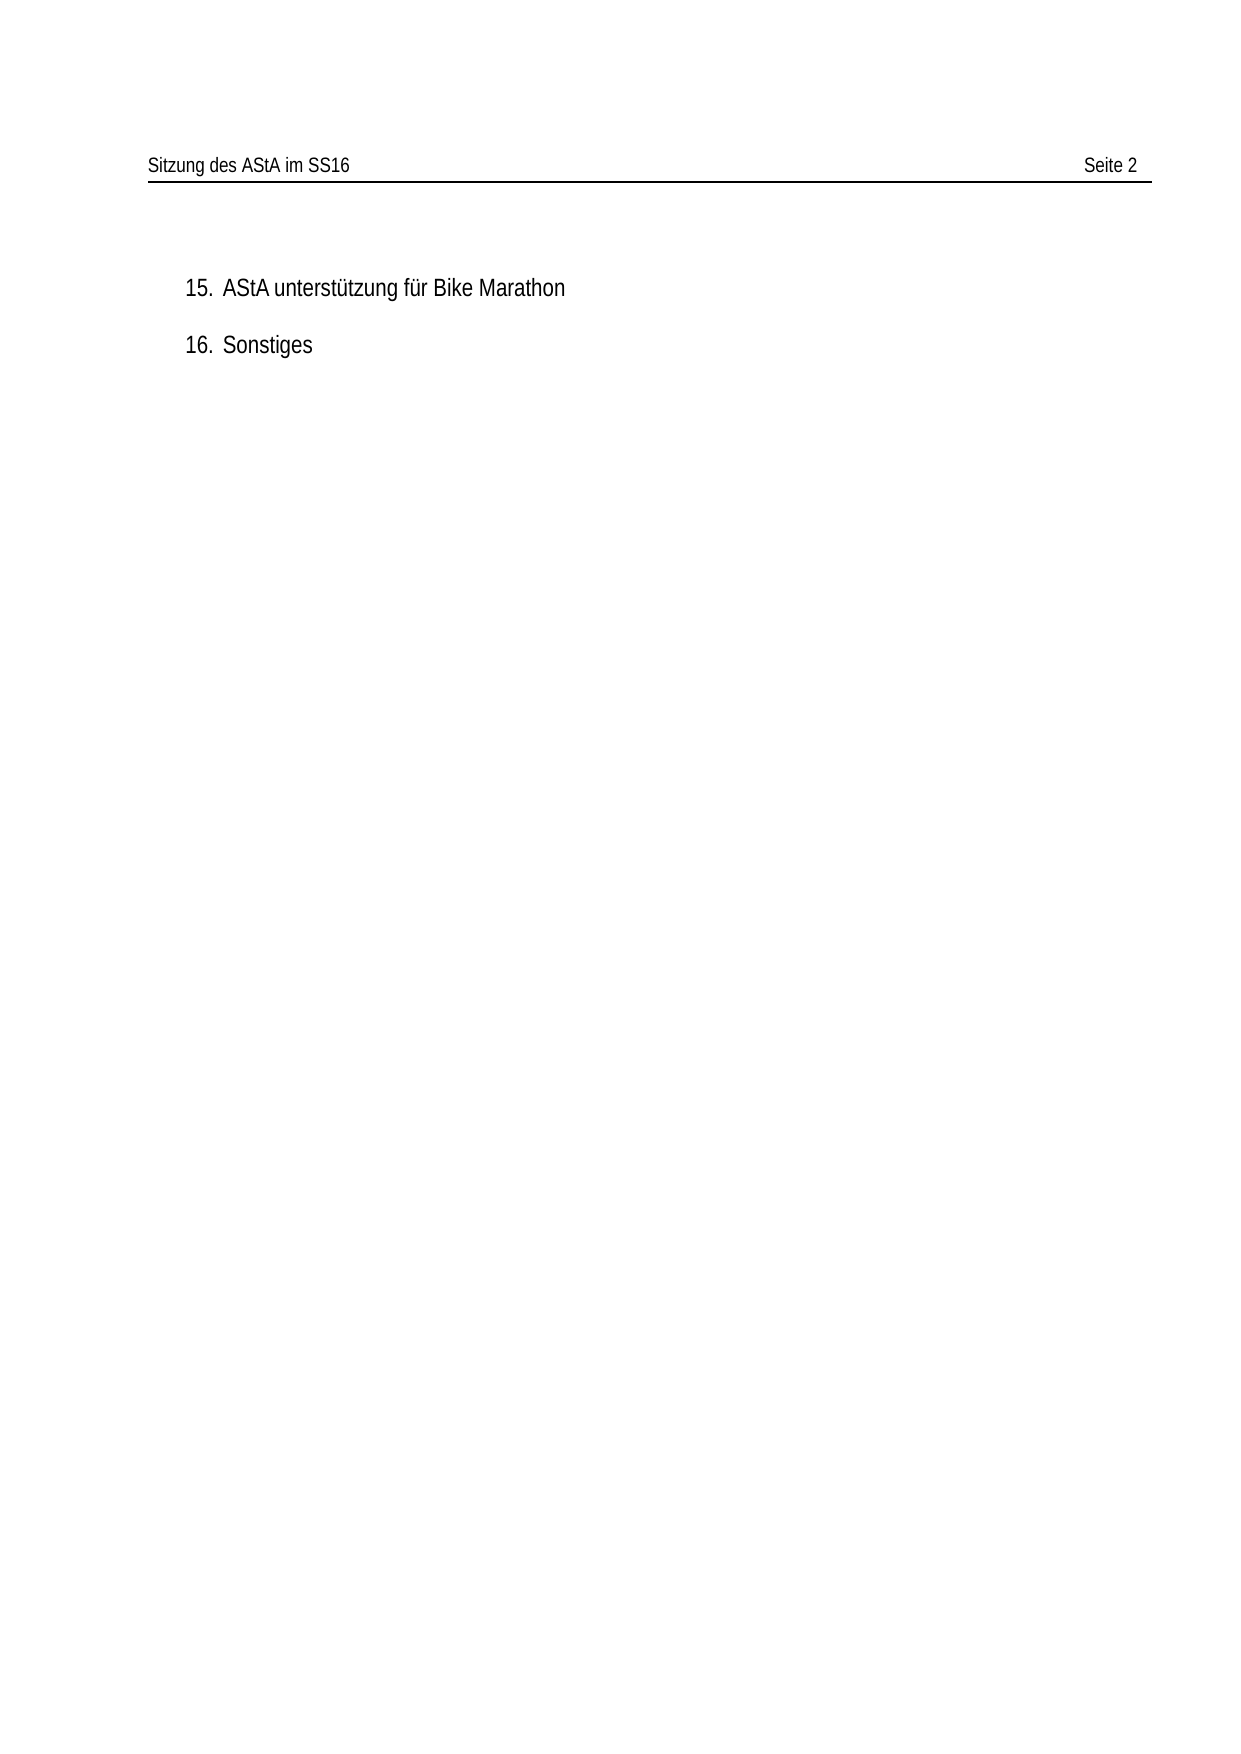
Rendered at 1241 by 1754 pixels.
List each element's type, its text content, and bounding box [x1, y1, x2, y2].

list AStA unterstützung für Bike Marathon [185, 273, 1122, 301]
list Sonstiges [185, 330, 1122, 358]
